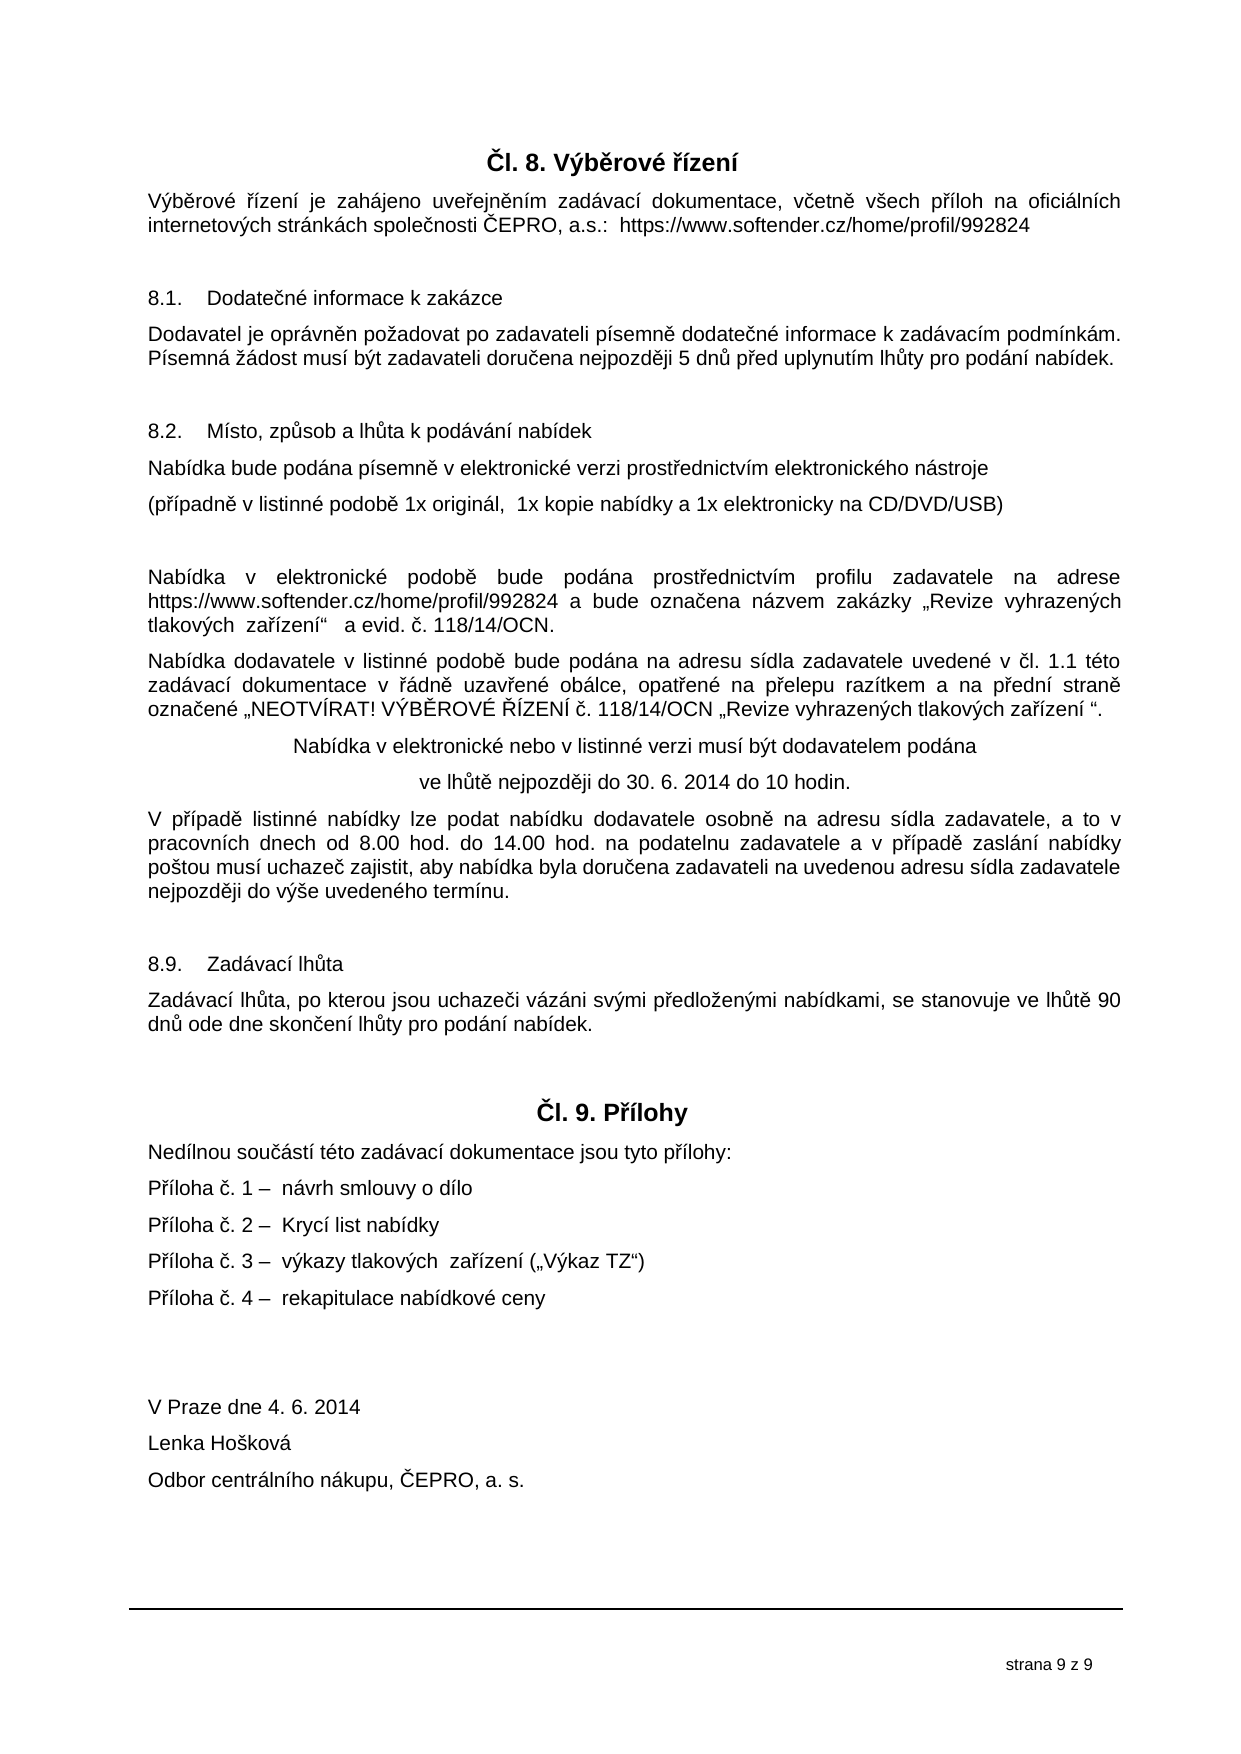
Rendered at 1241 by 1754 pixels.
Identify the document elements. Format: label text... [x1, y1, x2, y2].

text Dodatečné informace k zakázce [148, 286, 1122, 310]
text V Praze dne 4. 6. 2014 [148, 1395, 1122, 1419]
text Příloha č. 3 – výkazy tlakových zařízení („Výkaz TZ“) [148, 1249, 1122, 1273]
text Lenka Hošková [148, 1431, 1122, 1455]
text (případně v listinné podobě 1x originál, 1x kopie nabídky a 1x elektronicky na CD/DVD/USB) [148, 492, 1122, 516]
text Výběrové řízení [102, 148, 1122, 176]
text Odbor centrálního nákupu, ČEPRO, a. s. [148, 1468, 1122, 1492]
text Nedílnou součástí této zadávací dokumentace jsou tyto přílohy: [148, 1139, 1122, 1163]
text Místo, způsob a lhůta k podávání nabídek [148, 419, 1122, 443]
text Příloha č. 1 – návrh smlouvy o dílo [148, 1176, 1122, 1200]
text ve lhůtě nejpozději do 30. 6. 2014 do 10 hodin. [148, 770, 1122, 794]
text Přílohy [102, 1098, 1122, 1127]
text Zadávací lhůta, po kterou jsou uchazeči vázáni svými předloženými nabídkami, se stanovuje ve lhůtě 90 dnů ode dne skončení lhůty pro podání nabídek. [148, 988, 1122, 1036]
text Nabídka v elektronické podobě bude podána prostřednictvím profilu zadavatele na adrese https://www.softender.cz/home/profil/992824 a bude označena názvem zakázky „Revize vyhrazených tlakových zařízení“ a evid. č. 118/14/OCN. [148, 565, 1122, 637]
text Příloha č. 4 – rekapitulace nabídkové ceny [148, 1285, 1122, 1309]
text 8.9. Zadávací lhůta [148, 951, 1122, 975]
text Nabídka v elektronické nebo v listinné verzi musí být dodavatelem podána [148, 734, 1122, 758]
text Příloha č. 2 – Krycí list nabídky [148, 1212, 1122, 1236]
text Nabídka bude podána písemně v elektronické verzi prostřednictvím elektronického nástroje [148, 456, 1122, 479]
text Dodavatel je oprávněn požadovat po zadavateli písemně dodatečné informace k zadávacím podmínkám. Písemná žádost musí být zadavateli doručena nejpozději 5 dnů před uplynutím lhůty pro podání nabídek. [148, 322, 1122, 370]
text Výběrové řízení je zahájeno uveřejněním zadávací dokumentace, včetně všech příloh na oficiálních internetových stránkách společnosti ČEPRO, a.s.: https://www.softender.cz/home/profil/992824 [148, 189, 1122, 237]
text V případě listinné nabídky lze podat nabídku dodavatele osobně na adresu sídla zadavatele, a to v pracovních dnech od 8.00 hod. do 14.00 hod. na podatelnu zadavatele a v případě zaslání nabídky poštou musí uchazeč zajistit, aby nabídka byla doručena zadavateli na uvedenou adresu sídla zadavatele nejpozději do výše uvedeného termínu. [148, 807, 1122, 902]
text Nabídka dodavatele v listinné podobě bude podána na adresu sídla zadavatele uvedené v čl. 1.1 této zadávací dokumentace v řádně uzavřené obálce, opatřené na přelepu razítkem a na přední straně označené „NEOTVÍRAT! VÝBĚROVÉ ŘÍZENÍ č. 118/14/OCN „Revize vyhrazených tlakových zařízení “. [148, 649, 1122, 721]
